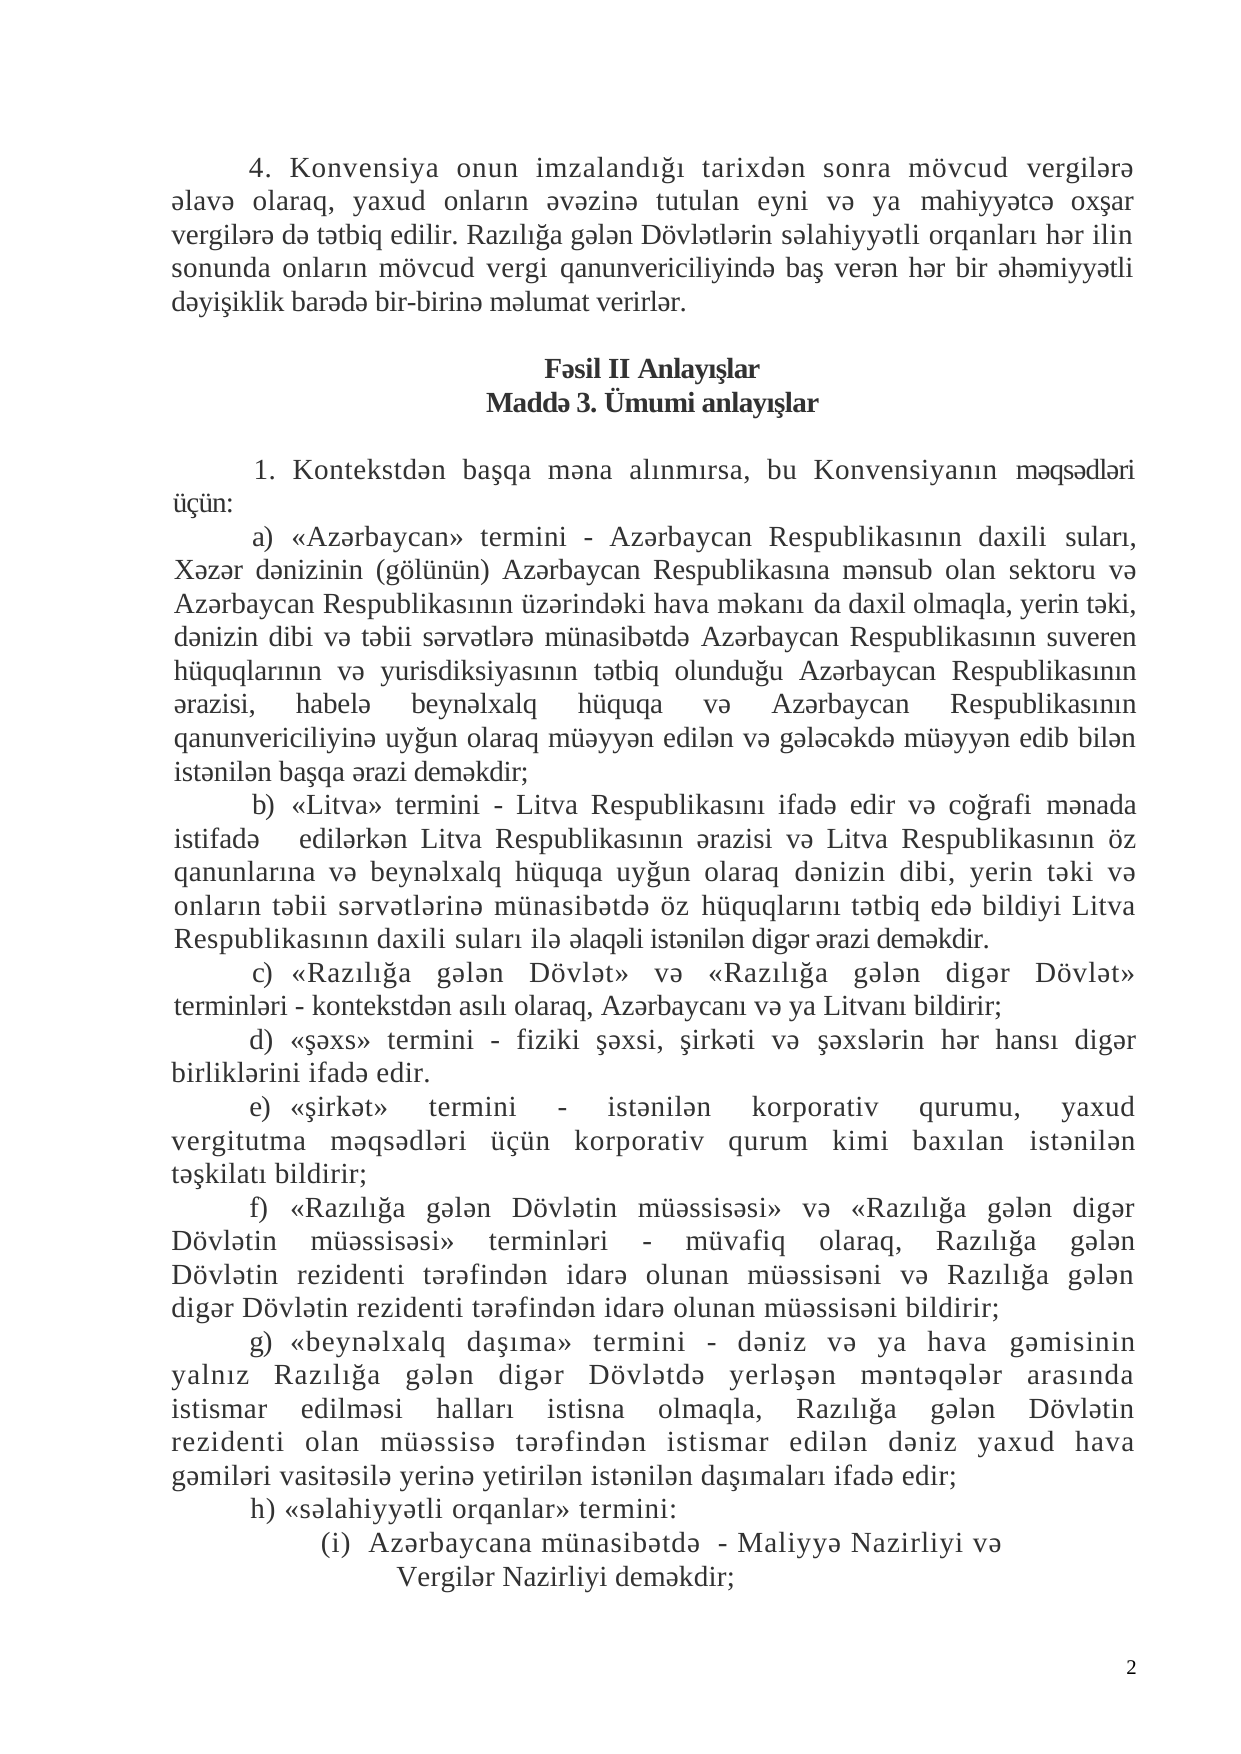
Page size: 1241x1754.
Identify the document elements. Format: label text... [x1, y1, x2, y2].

list «Litva» termini - Litva Respublikasını ifadə edir və coğrafi mənada istifadə edilərkən Litva Respublikasının ərazisi və Litva Respublikasının öz qanunlarına və beynəlxalq hüquqa uyğun olaraq dənizin dibi, yerin təki və onların təbii sərvətlərinə münasibətdə öz hüquqlarını tətbiq edə bildiyi Litva Respublikasının daxili suları ilə əlaqəli istənilən digər ərazi deməkdir. [174, 787, 1137, 955]
list «beynəlxalq daşıma» termini - dəniz və ya hava gəmisinin yalnız Razılığa gələn digər Dövlətdə yerləşən məntəqələr arasında istismar edilməsi halları istisna olmaqla, Razılığa gələn Dövlətin rezidenti olan müəssisə tərəfindən istismar edilən dəniz yaxud hava gəmiləri vasitəsilə yerinə yetirilən istənilən daşımaları ifadə edir; [171, 1324, 1137, 1492]
text Vergilər Nazirliyi deməkdir; [396, 1559, 1137, 1592]
text 1. Kontekstdən başqa məna alınmırsa, bu Konvensiyanın məqsədləri üçün: [173, 452, 1135, 519]
list «Razılığa gələn Dövlətin müəssisəsi» və «Razılığa gələn digər Dövlətin müəssisəsi» terminləri - müvafiq olaraq, Razılığa gələn Dövlətin rezidenti tərəfindən idarə olunan müəssisəni və Razılığa gələn digər Dövlətin rezidenti tərəfindən idarə olunan müəssisəni bildirir; [171, 1190, 1137, 1324]
list «şəxs» termini - fiziki şəxsi, şirkəti və şəxslərin hər hansı digər birliklərini ifadə edir. [171, 1022, 1137, 1089]
text 4. Konvensiya onun imzalandığı tarixdən sonra mövcud vergilərə əlavə olaraq, yaxud onların əvəzinə tutulan eyni və ya mahiyyətcə oxşar vergilərə də tətbiq edilir. Razılığa gələn Dövlətlərin səlahiyyətli orqanları hər ilin sonunda onların mövcud vergi qanunvericiliyində baş verən hər bir əhəmiyyətli dəyişiklik barədə bir-birinə məlumat verirlər. [171, 150, 1134, 318]
text Maddə 3. Ümumi anlayışlar [171, 385, 1134, 418]
text Fəsil II Anlayışlar [171, 351, 1134, 385]
list «Razılığa gələn Dövlət» və «Razılığa gələn digər Dövlət» terminləri - kontekstdən asılı olaraq, Azərbaycanı və ya Litvanı bildirir; [174, 955, 1137, 1022]
text h) «səlahiyyətli orqanlar» termini: [250, 1492, 1137, 1525]
list «şirkət» termini - istənilən korporativ qurumu, yaxud vergitutma məqsədləri üçün korporativ qurum kimi baxılan istənilən təşkilatı bildirir; [171, 1089, 1137, 1190]
text (i) Azərbaycana münasibətdə - Maliyyə Nazirliyi və [321, 1525, 1137, 1559]
list «Azərbaycan» termini - Azərbaycan Respublikasının daxili suları, Xəzər dənizinin (gölünün) Azərbaycan Respublikasına mənsub olan sektoru və Azərbaycan Respublikasının üzərindəki hava məkanı da daxil olmaqla, yerin təki, dənizin dibi və təbii sərvətlərə münasibətdə Azərbaycan Respublikasının suveren hüquqlarının və yurisdiksiyasının tətbiq olunduğu Azərbaycan Respublikasının ərazisi, habelə beynəlxalq hüquqa və Azərbaycan Respublikasının qanunvericiliyinə uyğun olaraq müəyyən edilən və gələcəkdə müəyyən edib bilən istənilən başqa ərazi deməkdir; [174, 519, 1137, 787]
